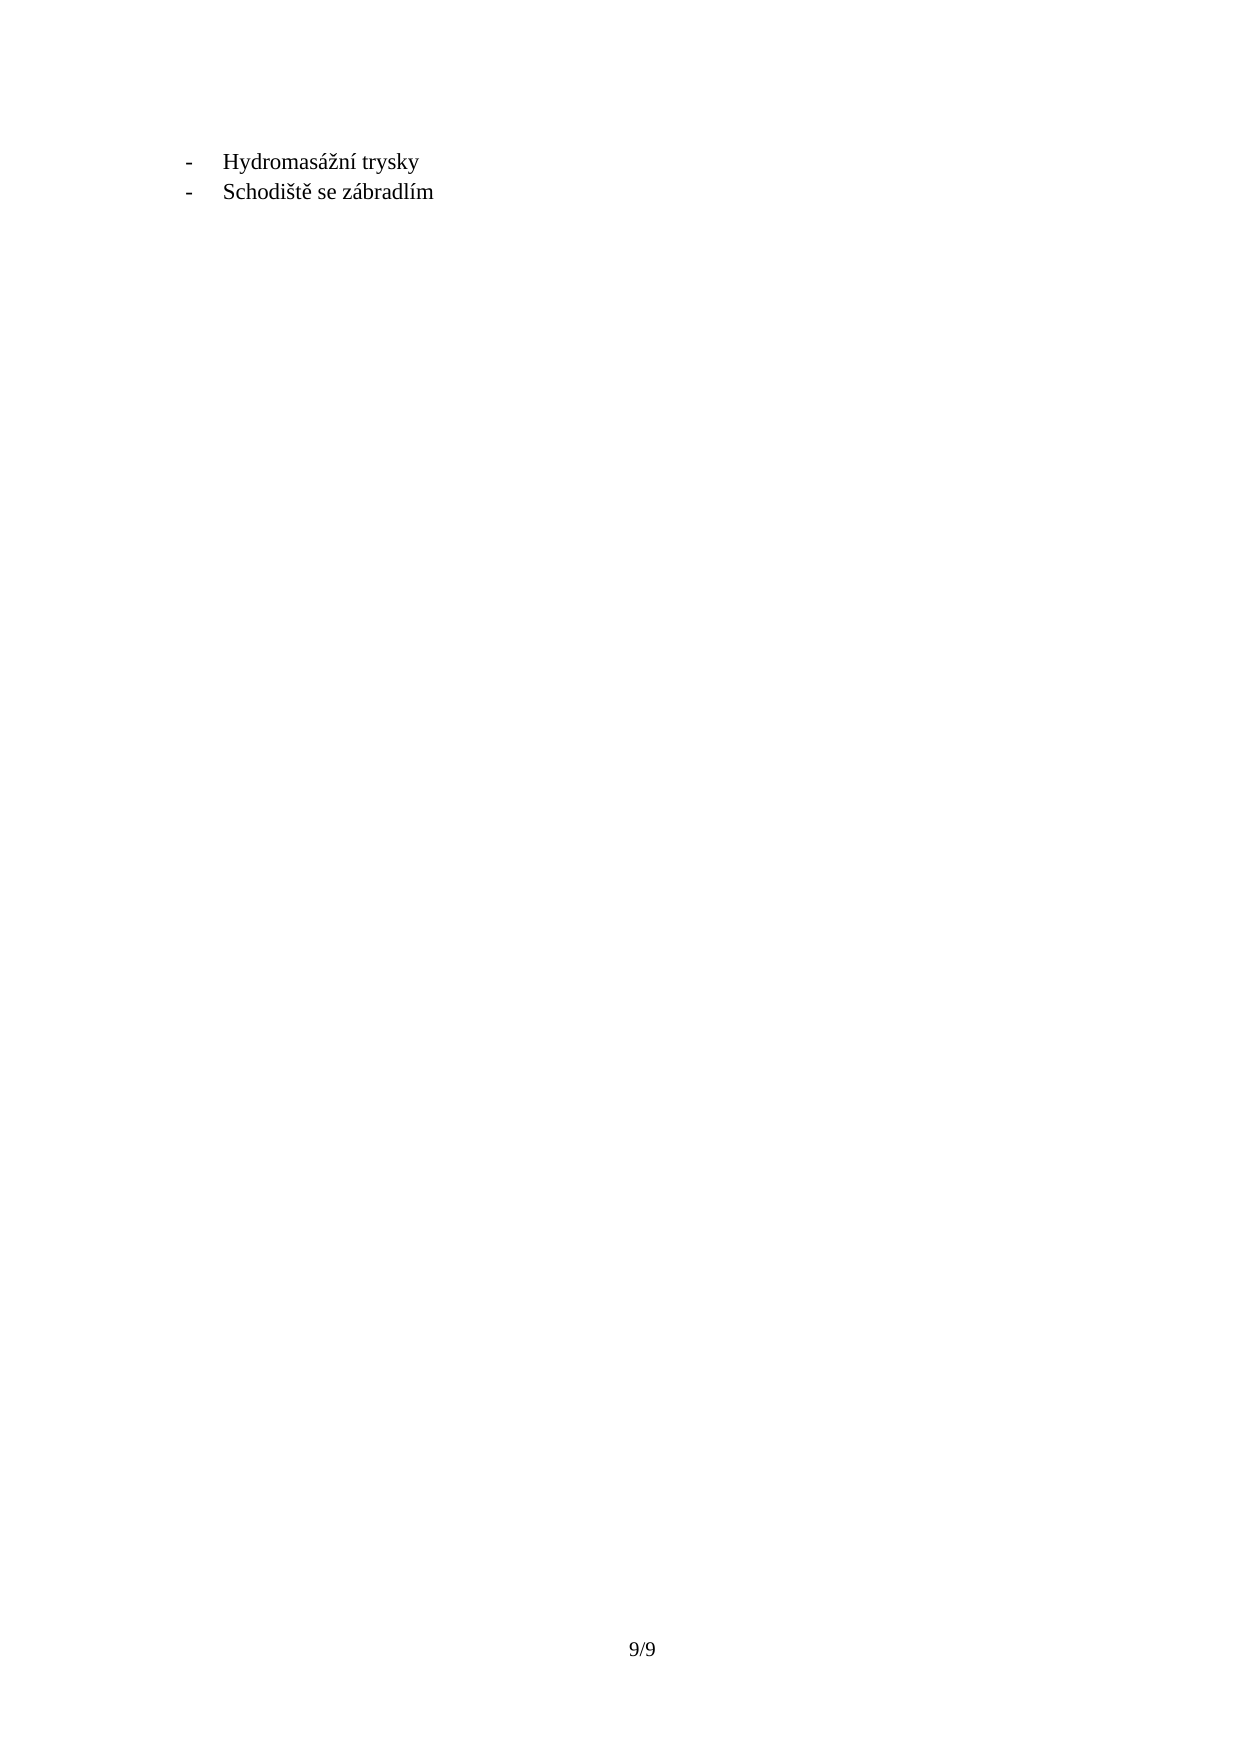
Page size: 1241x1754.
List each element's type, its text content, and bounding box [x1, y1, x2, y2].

list Schodiště se zábradlím [185, 178, 1137, 204]
list Hydromasážní trysky [185, 148, 1137, 174]
